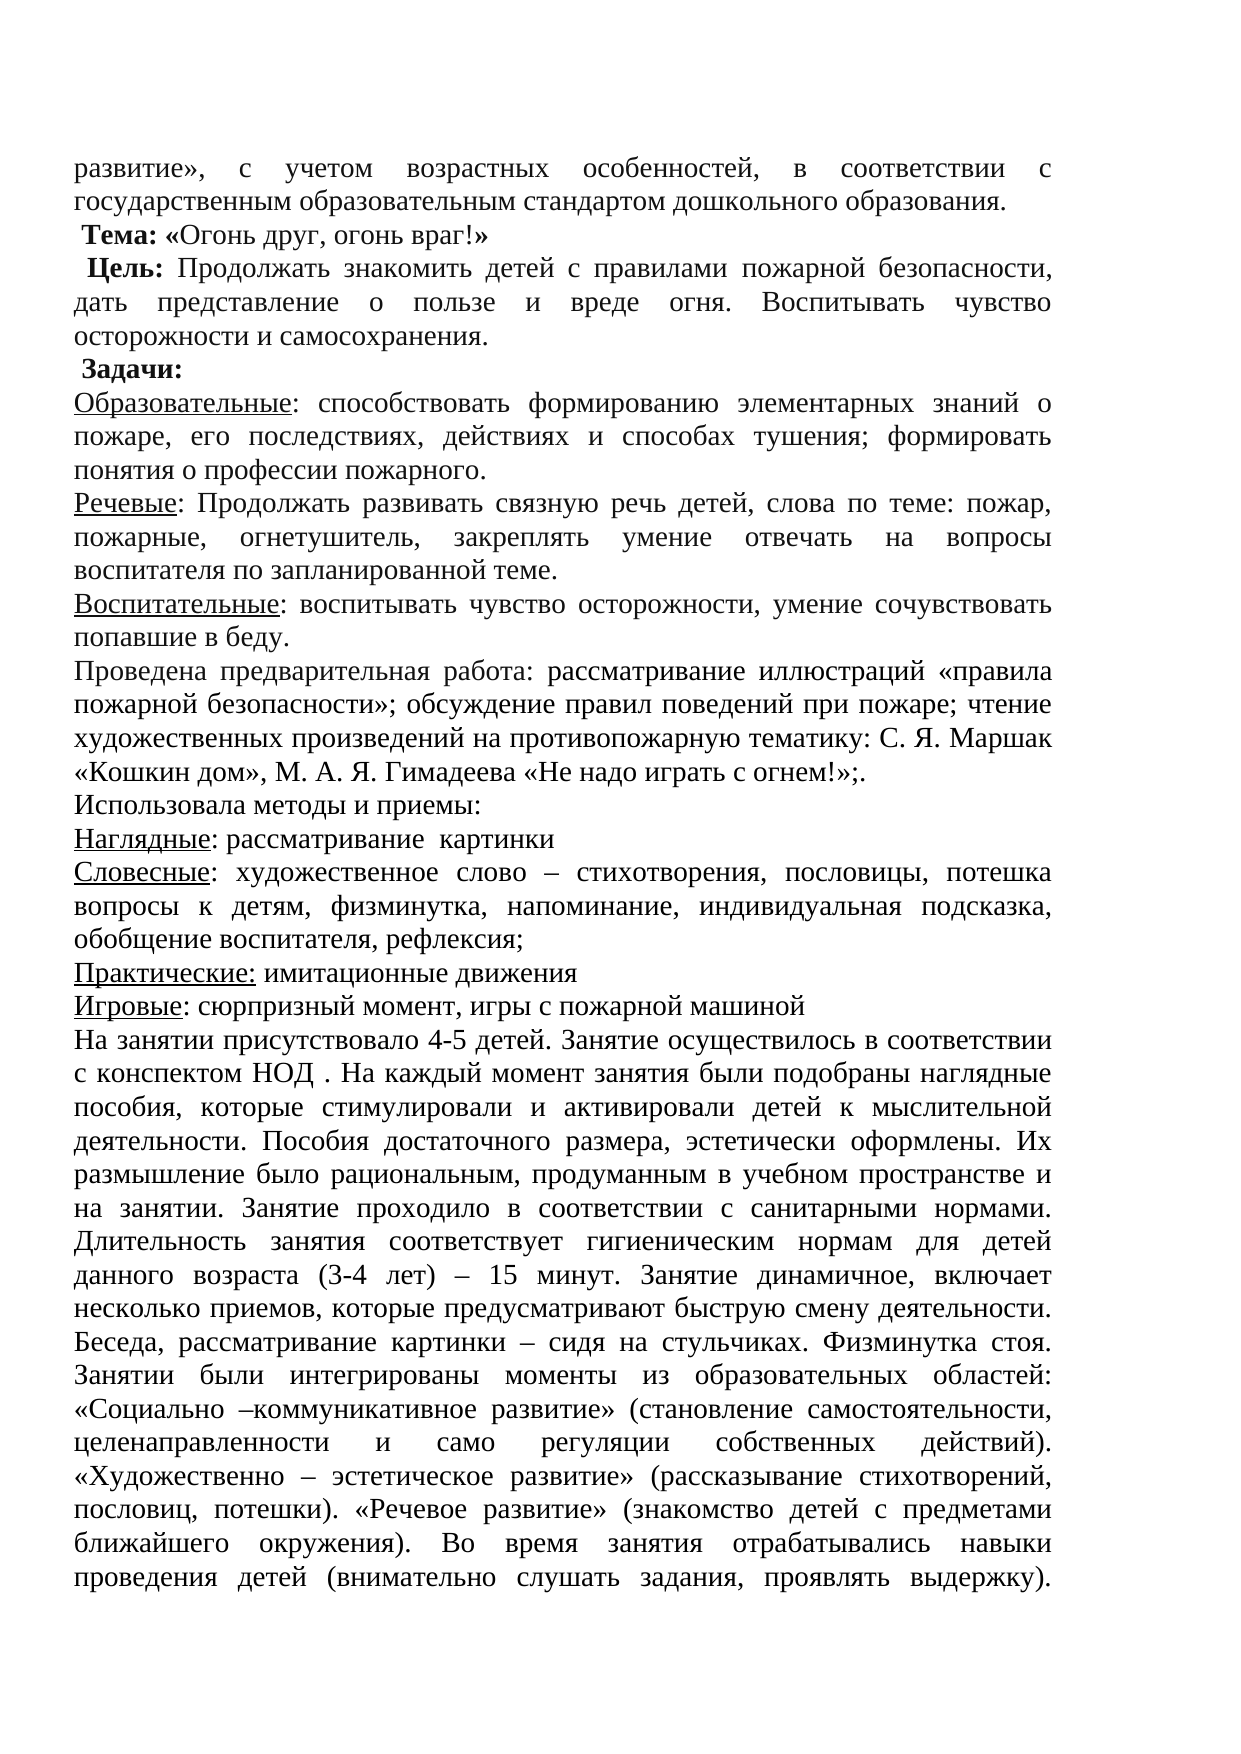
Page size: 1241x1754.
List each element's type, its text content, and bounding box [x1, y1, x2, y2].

text Использовала методы и приемы: [74, 787, 1053, 821]
text Воспитательные: воспитывать чувство осторожности, умение сочувствовать попавшие в беду. [74, 586, 1053, 653]
text Игровые: сюрпризный момент, игры с пожарной машиной [74, 988, 1053, 1022]
text Практические: имитационные движения [74, 955, 1053, 988]
text Тема: «Огонь друг, огонь враг!» [74, 217, 1053, 251]
text Образовательные: способствовать формированию элементарных знаний о пожаре, его последствиях, действиях и способах тушения; формировать понятия о профессии пожарного. [74, 385, 1053, 485]
text Наглядные: рассматривание картинки [74, 821, 1053, 854]
text Проведена предварительная работа: рассматривание иллюстраций «правила пожарной безопасности»; обсуждение правил поведений при пожаре; чтение художественных произведений на противопожарную тематику: С. Я. Маршак «Кошкин дом», М. А. Я. Гимадеева «Не надо играть с огнем!»;. [274, 754, 1053, 787]
text Словесные: художественное слово – стихотворения, пословицы, потешка вопросы к детям, физминутка, напоминание, индивидуальная подсказка, обобщение воспитателя, рефлексия; [74, 854, 1053, 955]
text Задачи: [74, 351, 1053, 385]
text Речевые: Продолжать развивать связную речь детей, слова по теме: пожар, пожарные, огнетушитель, закреплять умение отвечать на вопросы воспитателя по запланированной теме. [74, 485, 1053, 586]
text Цель: Продолжать знакомить детей с правилами пожарной безопасности, дать представление о пользе и вреде огня. Воспитывать чувство осторожности и самосохранения. [74, 251, 1053, 351]
